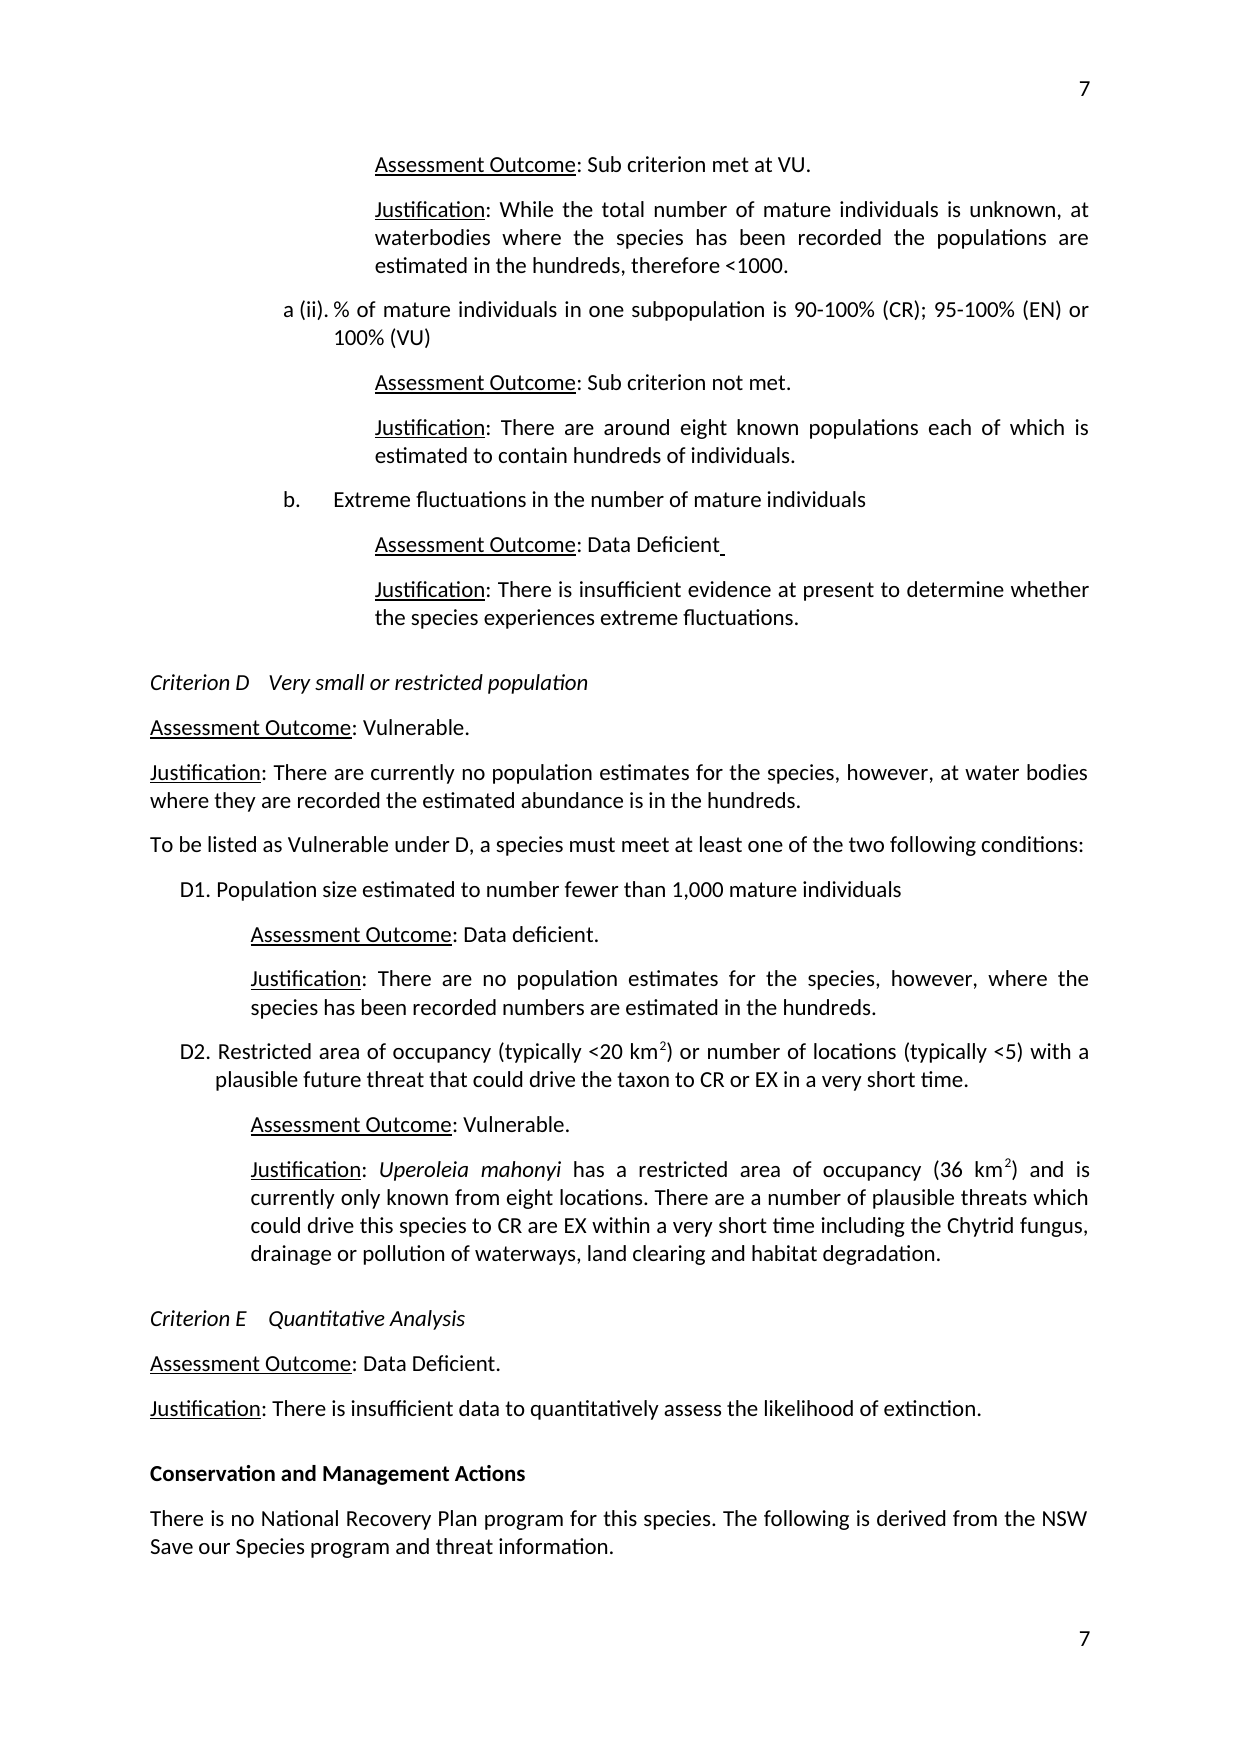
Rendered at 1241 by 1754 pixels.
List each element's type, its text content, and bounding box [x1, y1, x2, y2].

text Assessment Outcome: Sub criterion met at VU. [374, 150, 1090, 178]
text b. Extreme fluctuations in the number of mature individuals [283, 486, 1090, 513]
text Justification: There is insufficient data to quantitatively assess the likelihood of extinction. [150, 1394, 1090, 1422]
text D2. Restricted area of occupancy (typically <20 km2) or number of locations (typically <5) with a plausible future threat that could drive the taxon to CR or EX in a very short time. [179, 1037, 1090, 1093]
text Justification: There are currently no population estimates for the species, however, at water bodies where they are recorded the estimated abundance is in the hundreds. [150, 758, 1090, 814]
text Criterion D Very small or restricted population [150, 668, 1090, 696]
text Justification: There are no population estimates for the species, however, where the species has been recorded numbers are estimated in the hundreds. [250, 964, 1090, 1021]
text Assessment Outcome: Data Deficient. [150, 1349, 1090, 1377]
text Assessment Outcome: Vulnerable. [150, 713, 1090, 741]
text Justification: Uperoleia mahonyi has a restricted area of occupancy (36 km2) and is currently only known from eight locations. There are a number of plausible threats which could drive this species to CR are EX within a very short time including the Chytrid fungus, drainage or pollution of waterways, land clearing and habitat degradation. [250, 1155, 1090, 1267]
text Justification: There is insufficient evidence at present to determine whether the species experiences extreme fluctuations. [374, 575, 1090, 631]
text Assessment Outcome: Data Deficient [374, 530, 1090, 558]
text Justification: While the total number of mature individuals is unknown, at waterbodies where the species has been recorded the populations are estimated in the hundreds, therefore <1000. [374, 195, 1090, 279]
text Assessment Outcome: Data deficient. [250, 920, 1090, 948]
text a (ii). % of mature individuals in one subpopulation is 90-100% (CR); 95-100% (EN) or 100% (VU) [283, 295, 1090, 351]
text Justification: There are around eight known populations each of which is estimated to contain hundreds of individuals. [374, 413, 1090, 469]
text Assessment Outcome: Sub criterion not met. [374, 368, 1090, 396]
text D1. Population size estimated to number fewer than 1,000 mature individuals [179, 875, 1090, 903]
text Conservation and Management Actions [150, 1459, 1090, 1487]
text There is no National Recovery Plan program for this species. The following is derived from the NSW Save our Species program and threat information. [150, 1504, 1090, 1560]
text Assessment Outcome: Vulnerable. [250, 1110, 1090, 1138]
text To be listed as Vulnerable under D, a species must meet at least one of the two following conditions: [150, 831, 1090, 858]
text Criterion E Quantitative Analysis [150, 1304, 1090, 1332]
